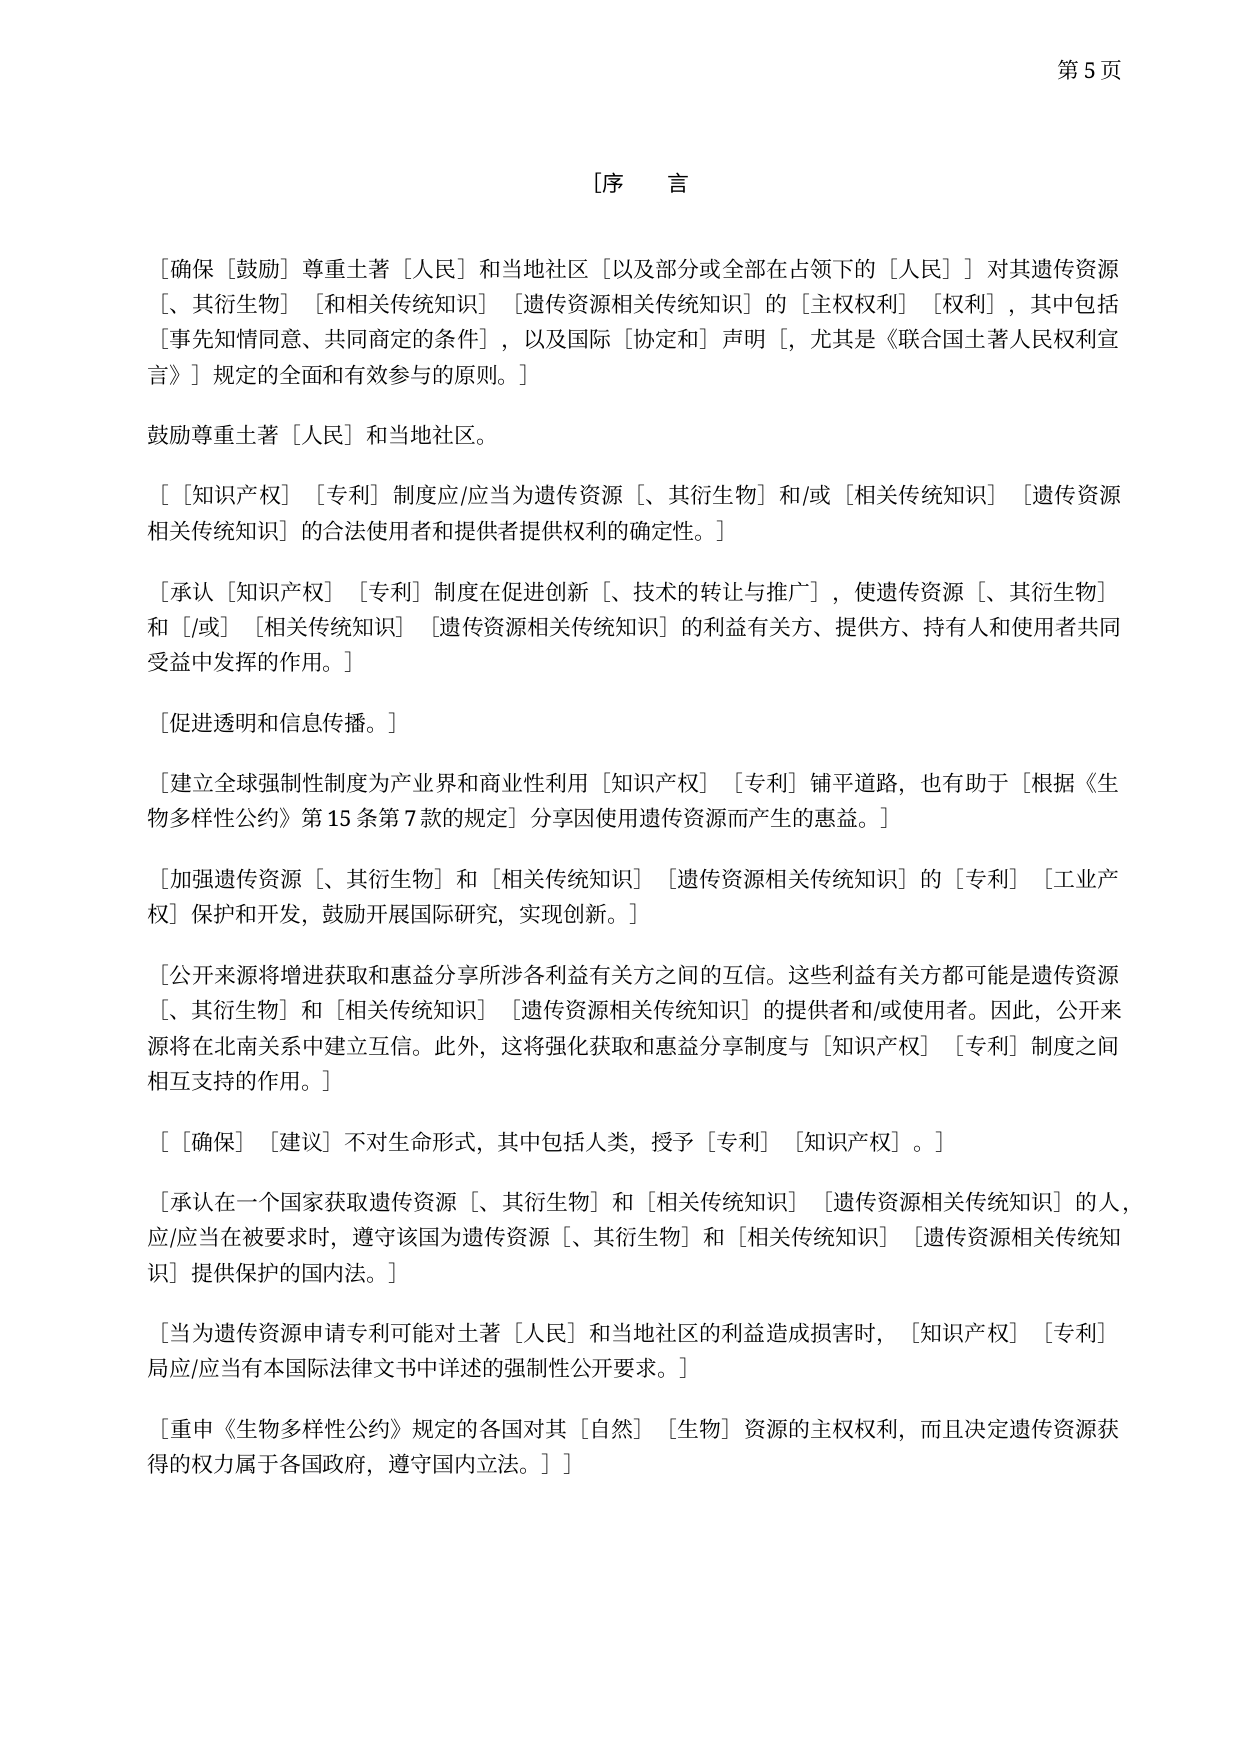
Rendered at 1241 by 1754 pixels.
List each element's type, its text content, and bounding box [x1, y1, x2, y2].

text 鼓励尊重土著［人民］和当地社区。 [148, 414, 1122, 450]
text ［［确保］［建议］不对生命形式，其中包括人类，授予［专利］［知识产权］。］ [148, 1121, 1122, 1156]
text ［促进透明和信息传播。］ [148, 702, 1122, 737]
text ［序 言 [148, 162, 1122, 198]
text ［承认［知识产权］［专利］制度在促进创新［、技术的转让与推广］，使遗传资源［、其衍生物］和［/或］［相关传统知识］［遗传资源相关传统知识］的利益有关方、提供方、持有人和使用者共同受益中发挥的作用。］ [148, 571, 1122, 677]
text ［当为遗传资源申请专利可能对土著［人民］和当地社区的利益造成损害时，［知识产权］［专利］局应/应当有本国际法律文书中详述的强制性公开要求。］ [148, 1312, 1122, 1383]
text ［建立全球强制性制度为产业界和商业性利用［知识产权］［专利］铺平道路，也有助于［根据《生物多样性公约》第15条第7款的规定］分享因使用遗传资源而产生的惠益。］ [148, 762, 1122, 833]
text ［加强遗传资源［、其衍生物］和［相关传统知识］［遗传资源相关传统知识］的［专利］［工业产权］保护和开发，鼓励开展国际研究，实现创新。］ [148, 858, 1122, 929]
text ［确保［鼓励］尊重土著［人民］和当地社区［以及部分或全部在占领下的［人民］］对其遗传资源［、其衍生物］［和相关传统知识］［遗传资源相关传统知识］的［主权权利］［权利］，其中包括［事先知情同意、共同商定的条件］，以及国际［协定和］声明［，尤其是《联合国土著人民权利宣言》］规定的全面和有效参与的原则。］ [148, 248, 1122, 389]
text ［公开来源将增进获取和惠益分享所涉各利益有关方之间的互信。这些利益有关方都可能是遗传资源［、其衍生物］和［相关传统知识］［遗传资源相关传统知识］的提供者和/或使用者。因此，公开来源将在北南关系中建立互信。此外，这将强化获取和惠益分享制度与［知识产权］［专利］制度之间相互支持的作用。］ [148, 954, 1122, 1096]
text ［［知识产权］［专利］制度应/应当为遗传资源［、其衍生物］和/或［相关传统知识］［遗传资源相关传统知识］的合法使用者和提供者提供权利的确定性。］ [148, 475, 1122, 546]
text ［重申《生物多样性公约》规定的各国对其［自然］［生物］资源的主权权利，而且决定遗传资源获得的权力属于各国政府，遵守国内立法。］］ [148, 1408, 1122, 1479]
text ［承认在一个国家获取遗传资源［、其衍生物］和［相关传统知识］［遗传资源相关传统知识］的人，应/应当在被要求时，遵守该国为遗传资源［、其衍生物］和［相关传统知识］［遗传资源相关传统知识］提供保护的国内法。］ [148, 1181, 1122, 1287]
